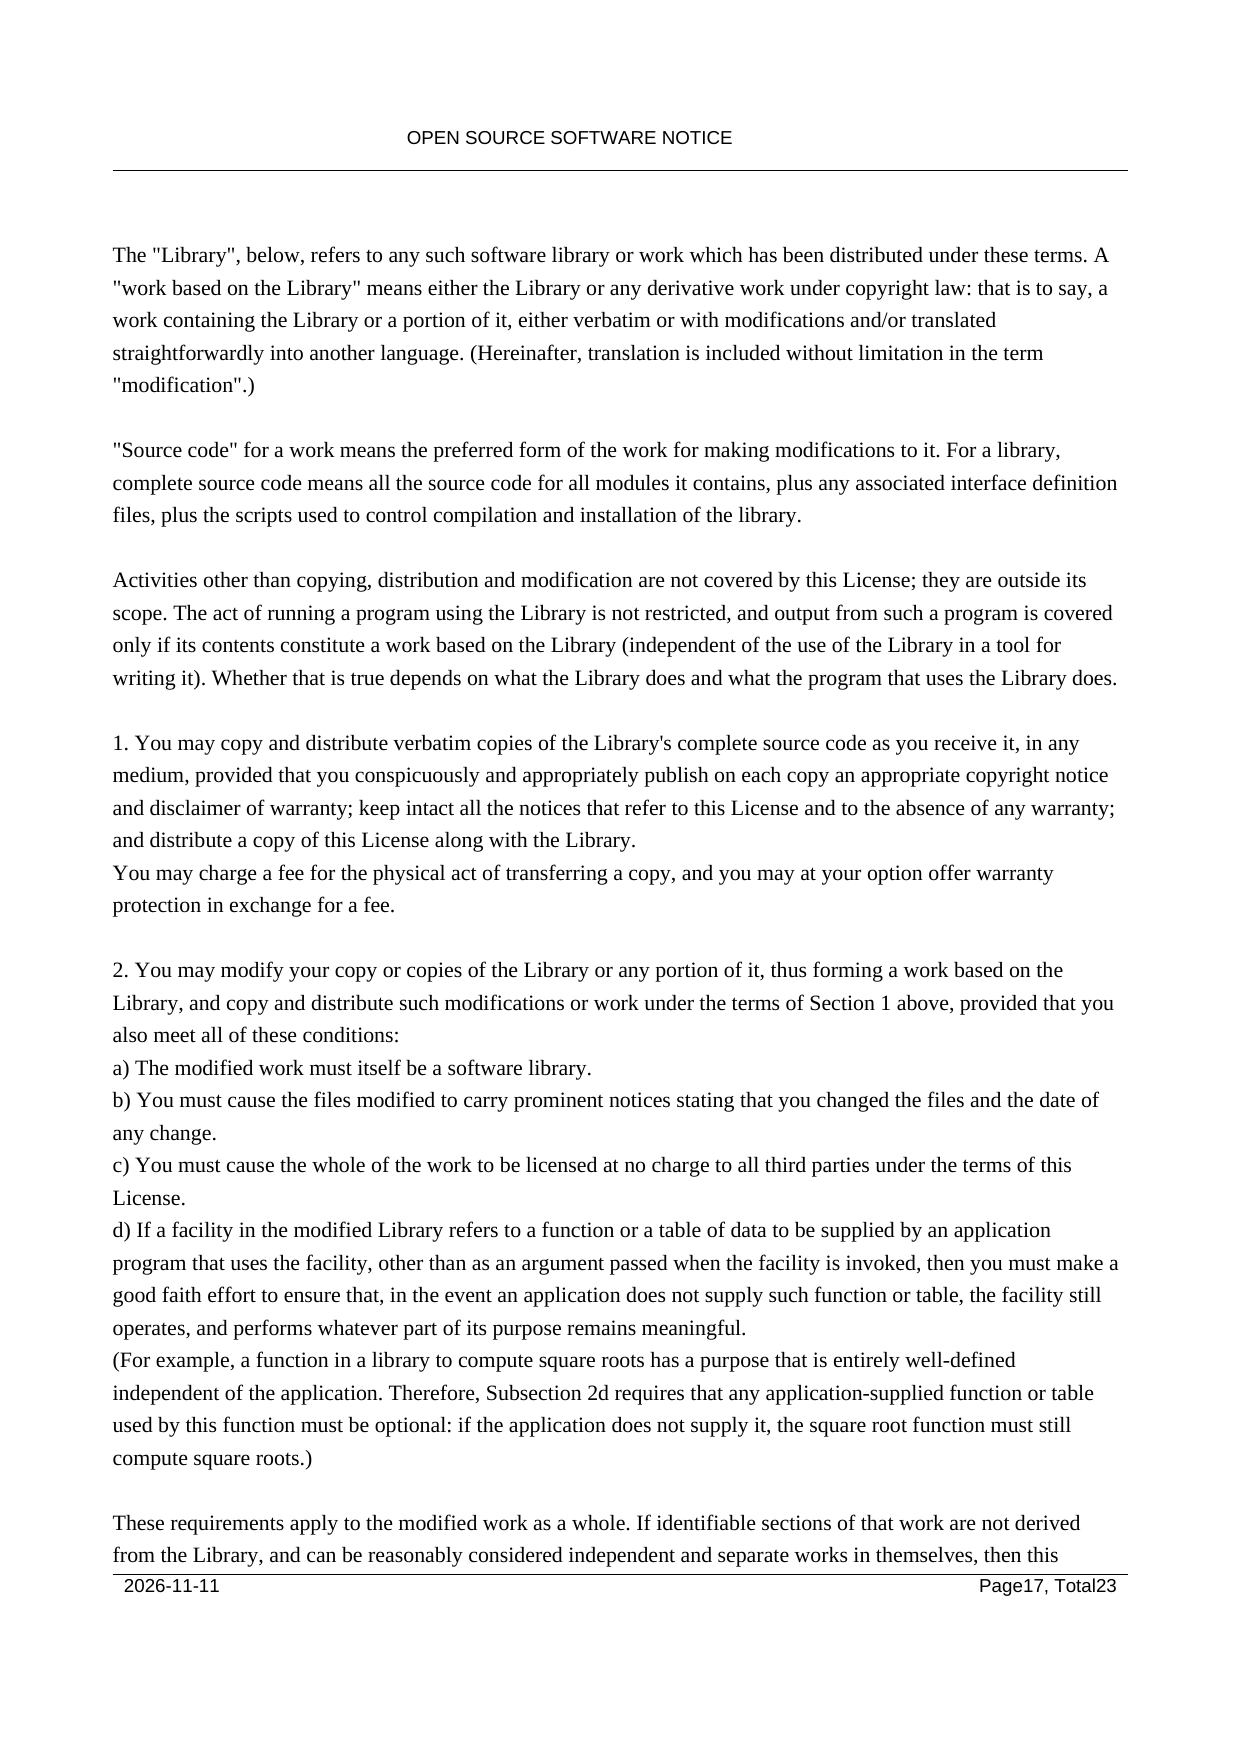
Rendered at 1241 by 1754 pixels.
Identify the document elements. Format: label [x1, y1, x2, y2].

text [112, 206, 1128, 1571]
